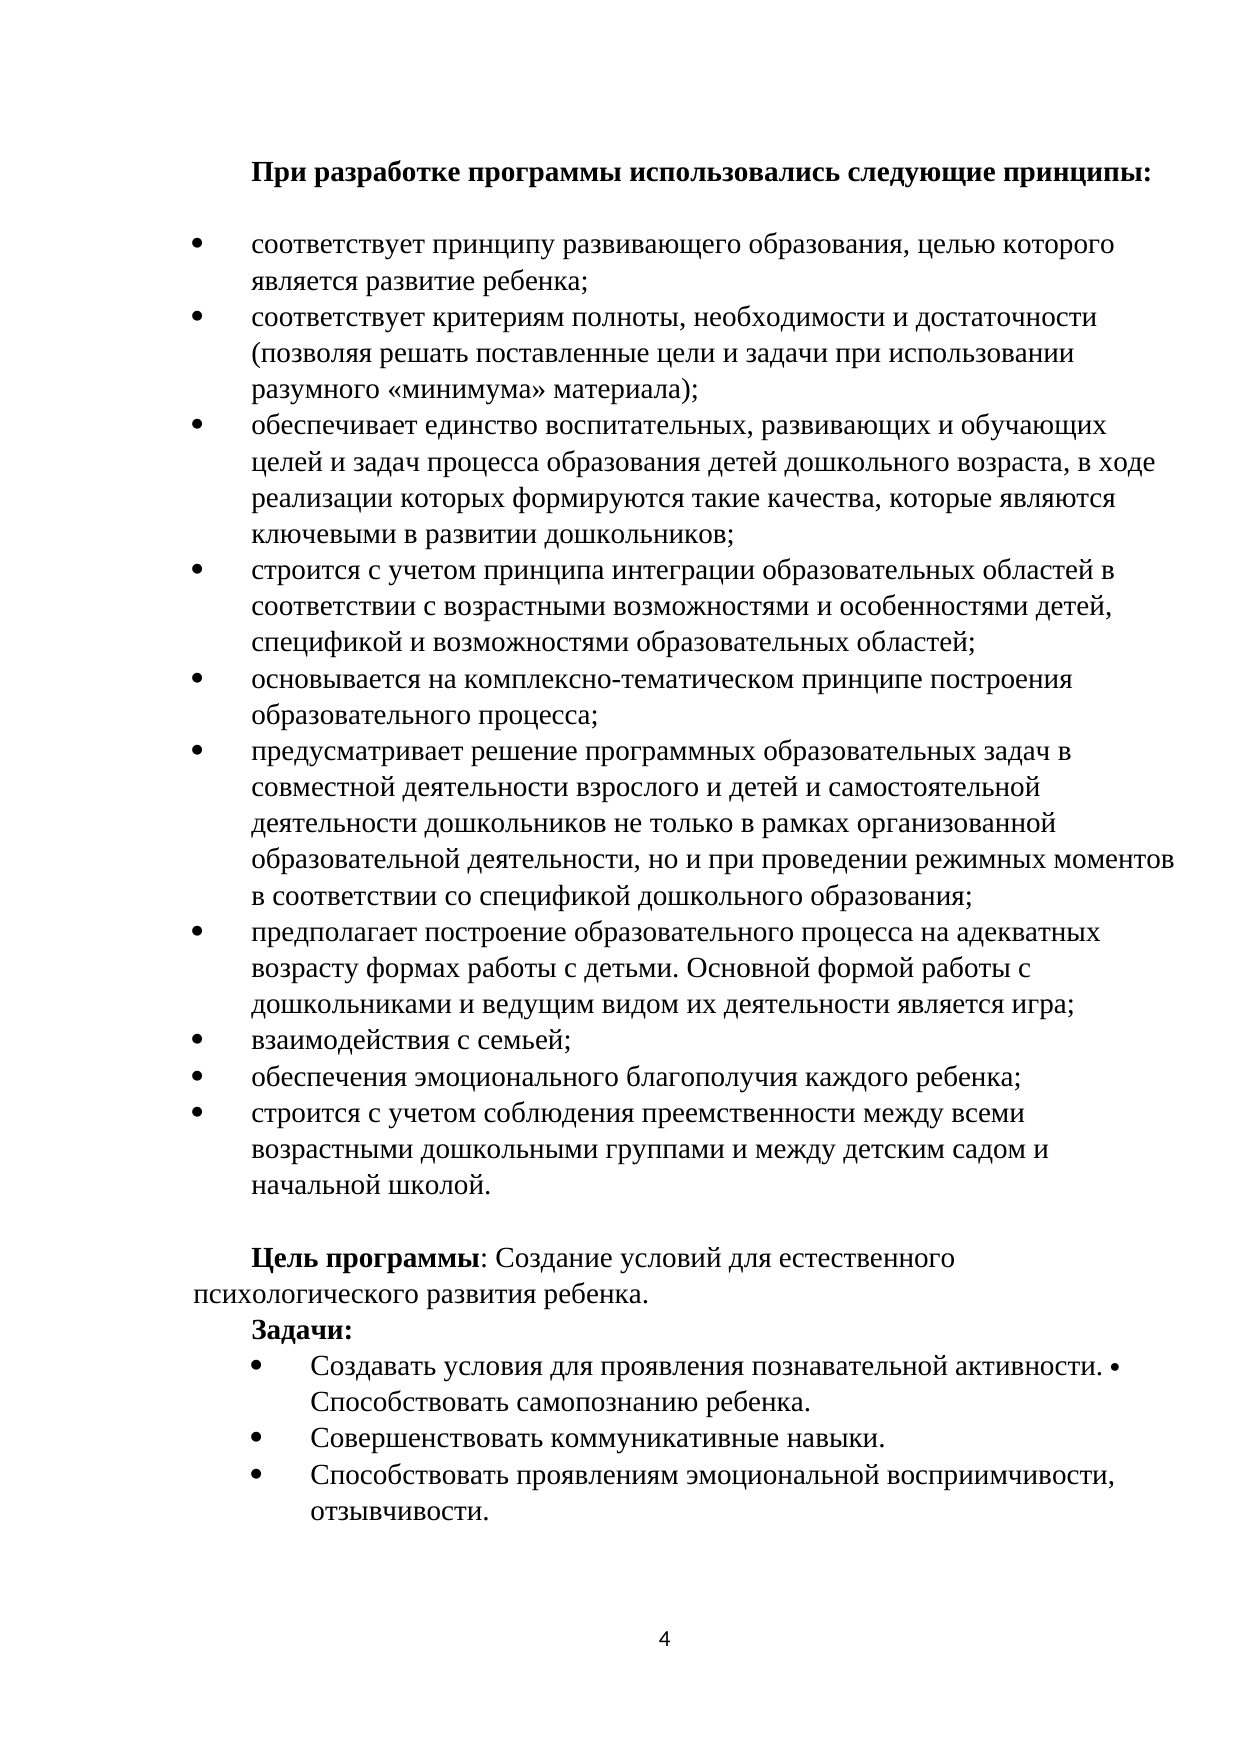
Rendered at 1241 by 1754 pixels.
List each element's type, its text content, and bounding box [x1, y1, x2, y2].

list При разработке программы использовались следующие принципы: [193, 154, 1181, 188]
list Создавать условия для проявления познавательной активности. Способствовать самопознанию ребенка. [251, 1348, 1181, 1418]
list соответствует принципу развивающего образования, целью которого является развитие ребенка; [192, 227, 1181, 296]
list предусматривает решение программных образовательных задач в совместной деятельности взрослого и детей и самостоятельной деятельности дошкольников не только в рамках организованной образовательной деятельности, но и при проведении режимных моментов в соответствии со спецификой дошкольного образования; [192, 733, 1181, 911]
list обеспечивает единство воспитательных, развивающих и обучающих целей и задач процесса образования детей дошкольного возраста, в ходе реализации которых формируются такие качества, которые являются ключевыми в развитии дошкольников; [192, 407, 1181, 549]
list предполагает построение образовательного процесса на адекватных возрасту формах работы с детьми. Основной формой работы с дошкольниками и ведущим видом их деятельности является игра; [192, 914, 1181, 1020]
list Задачи: [193, 1312, 1181, 1346]
list взаимодействия с семьей; [192, 1022, 1181, 1056]
list Способствовать проявлениям эмоциональной восприимчивости, отзывчивости. [251, 1457, 1181, 1527]
list основывается на комплексно-тематическом принципе построения образовательного процесса; [192, 661, 1181, 731]
list обеспечения эмоционального благополучия каждого ребенка; [192, 1059, 1181, 1092]
list соответствует критериям полноты, необходимости и достаточности (позволяя решать поставленные цели и задачи при использовании разумного «минимума» материала); [192, 299, 1181, 405]
list строится с учетом принципа интеграции образовательных областей в соответствии с возрастными возможностями и особенностями детей, спецификой и возможностями образовательных областей; [192, 552, 1181, 658]
list строится с учетом соблюдения преемственности между всеми возрастными дошкольными группами и между детским садом и начальной школой. [192, 1095, 1181, 1201]
list Совершенствовать коммуникативные навыки. [251, 1421, 1181, 1454]
list Цель программы: Создание условий для естественного психологического развития ребенка. [193, 1240, 1181, 1309]
